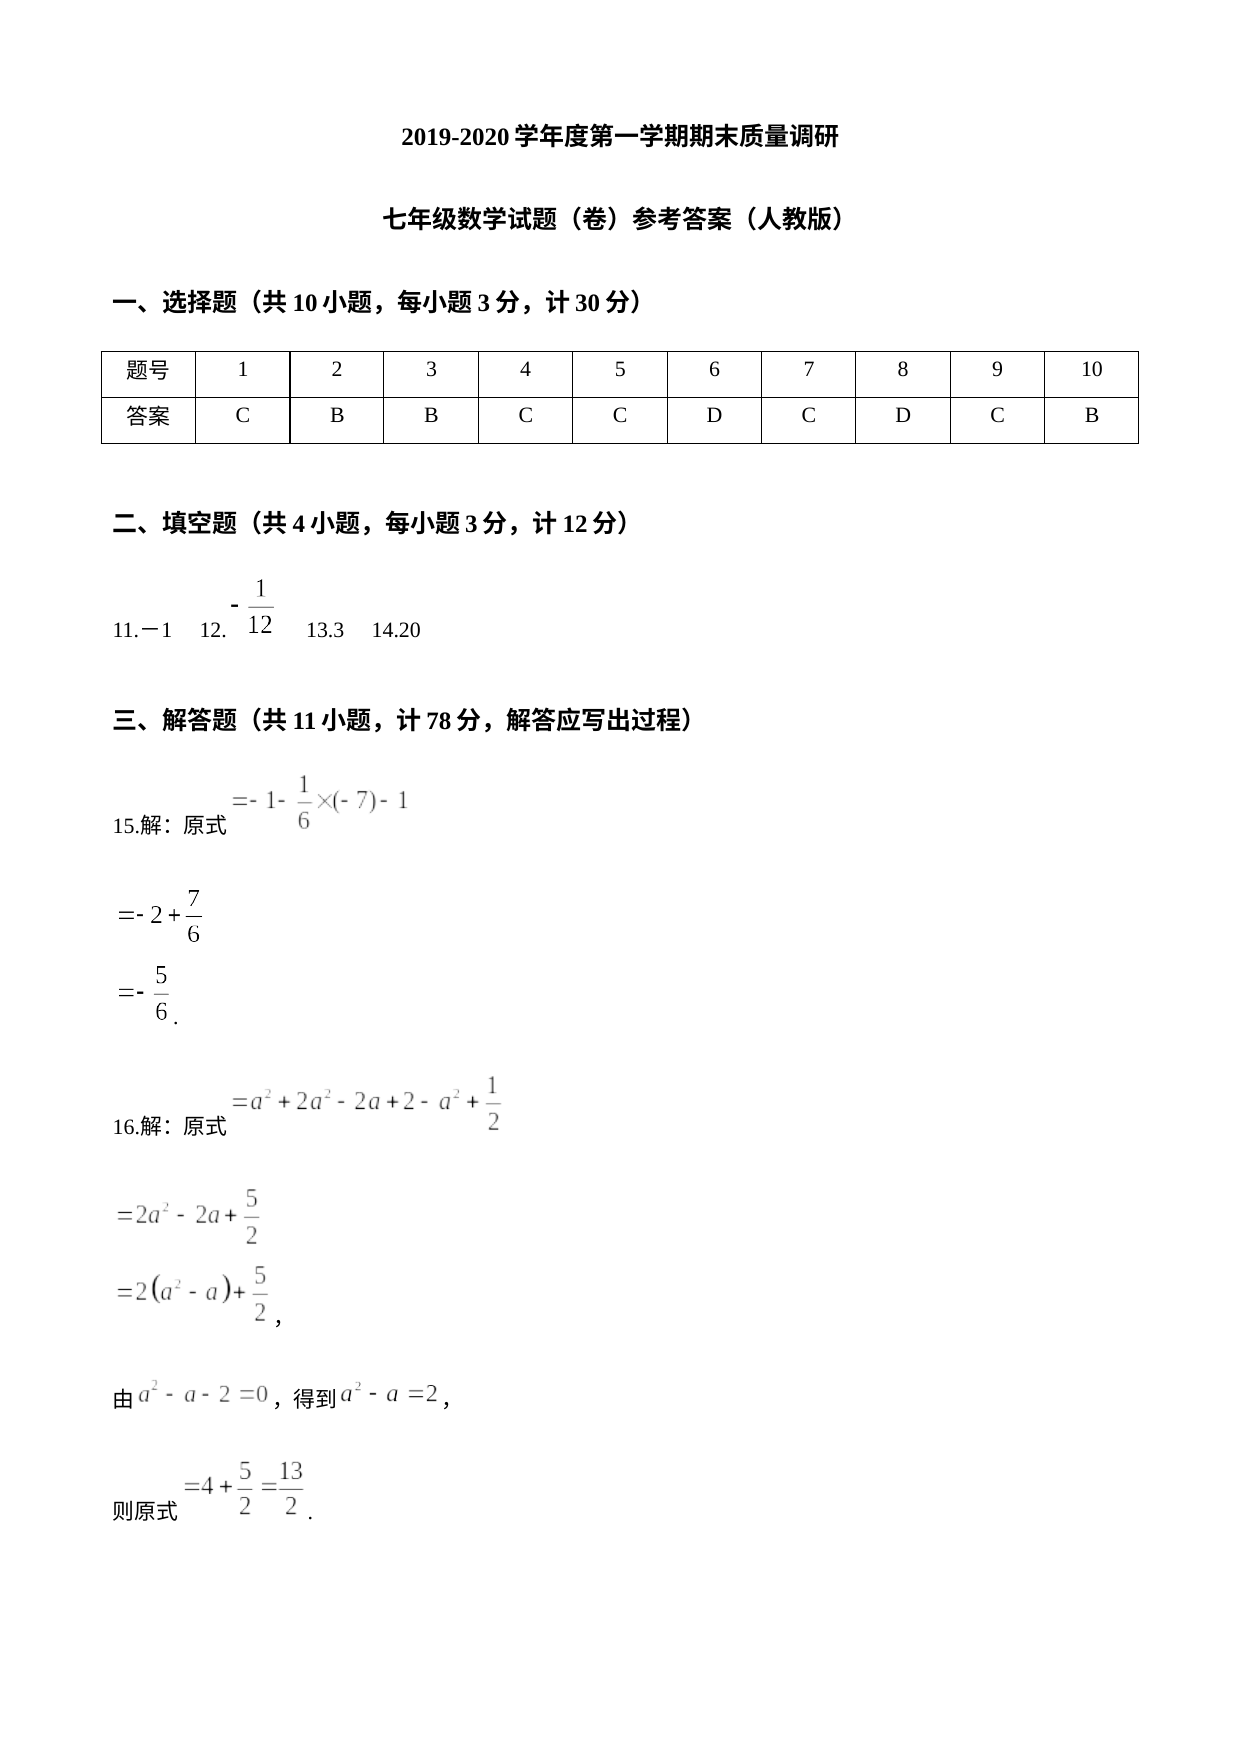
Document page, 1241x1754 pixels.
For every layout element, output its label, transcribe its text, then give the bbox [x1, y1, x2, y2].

table_header 8 [856, 352, 950, 397]
table_cell C [479, 398, 572, 443]
table_header 4 [479, 352, 572, 397]
table_header 9 [951, 352, 1044, 397]
table_header 题号 [102, 352, 195, 397]
table_cell B [1045, 398, 1138, 443]
text 11.－1 12. 13.3 14.20 [112, 573, 1128, 670]
table_header 1 [196, 352, 289, 397]
table_cell C [573, 398, 667, 443]
table_header 3 [384, 352, 478, 397]
text 16.解：原式 [112, 1070, 1128, 1168]
table_header 6 [668, 352, 761, 397]
text 三、解答题（共11小题，计78分，解答应写出过程） [112, 686, 1128, 751]
table_header 10 [1045, 352, 1138, 397]
text 一、选择题（共10小题，每小题3分，计30分） [112, 268, 1128, 333]
table_header 5 [573, 352, 667, 397]
text 二、填空题（共4小题，每小题3分，计12分） [112, 489, 1128, 554]
table_cell B [384, 398, 478, 443]
text . [112, 960, 1128, 1057]
text 15.解：原式 [112, 769, 1128, 867]
text 由，得到， [112, 1374, 1128, 1439]
table_cell 答案 [102, 398, 195, 443]
table_header 7 [762, 352, 855, 397]
table_cell C [762, 398, 855, 443]
table_header 2 [291, 352, 383, 397]
table_cell C [196, 398, 289, 443]
text 2019-2020学年度第一学期期末质量调研 [112, 102, 1128, 167]
text 七年级数学试题（卷）参考答案（人教版） [112, 185, 1128, 250]
table_cell D [668, 398, 761, 443]
table_cell B [291, 398, 383, 443]
table_cell D [856, 398, 950, 443]
text 则原式. [112, 1455, 1128, 1553]
table_cell C [951, 398, 1044, 443]
text ， [112, 1261, 1128, 1358]
